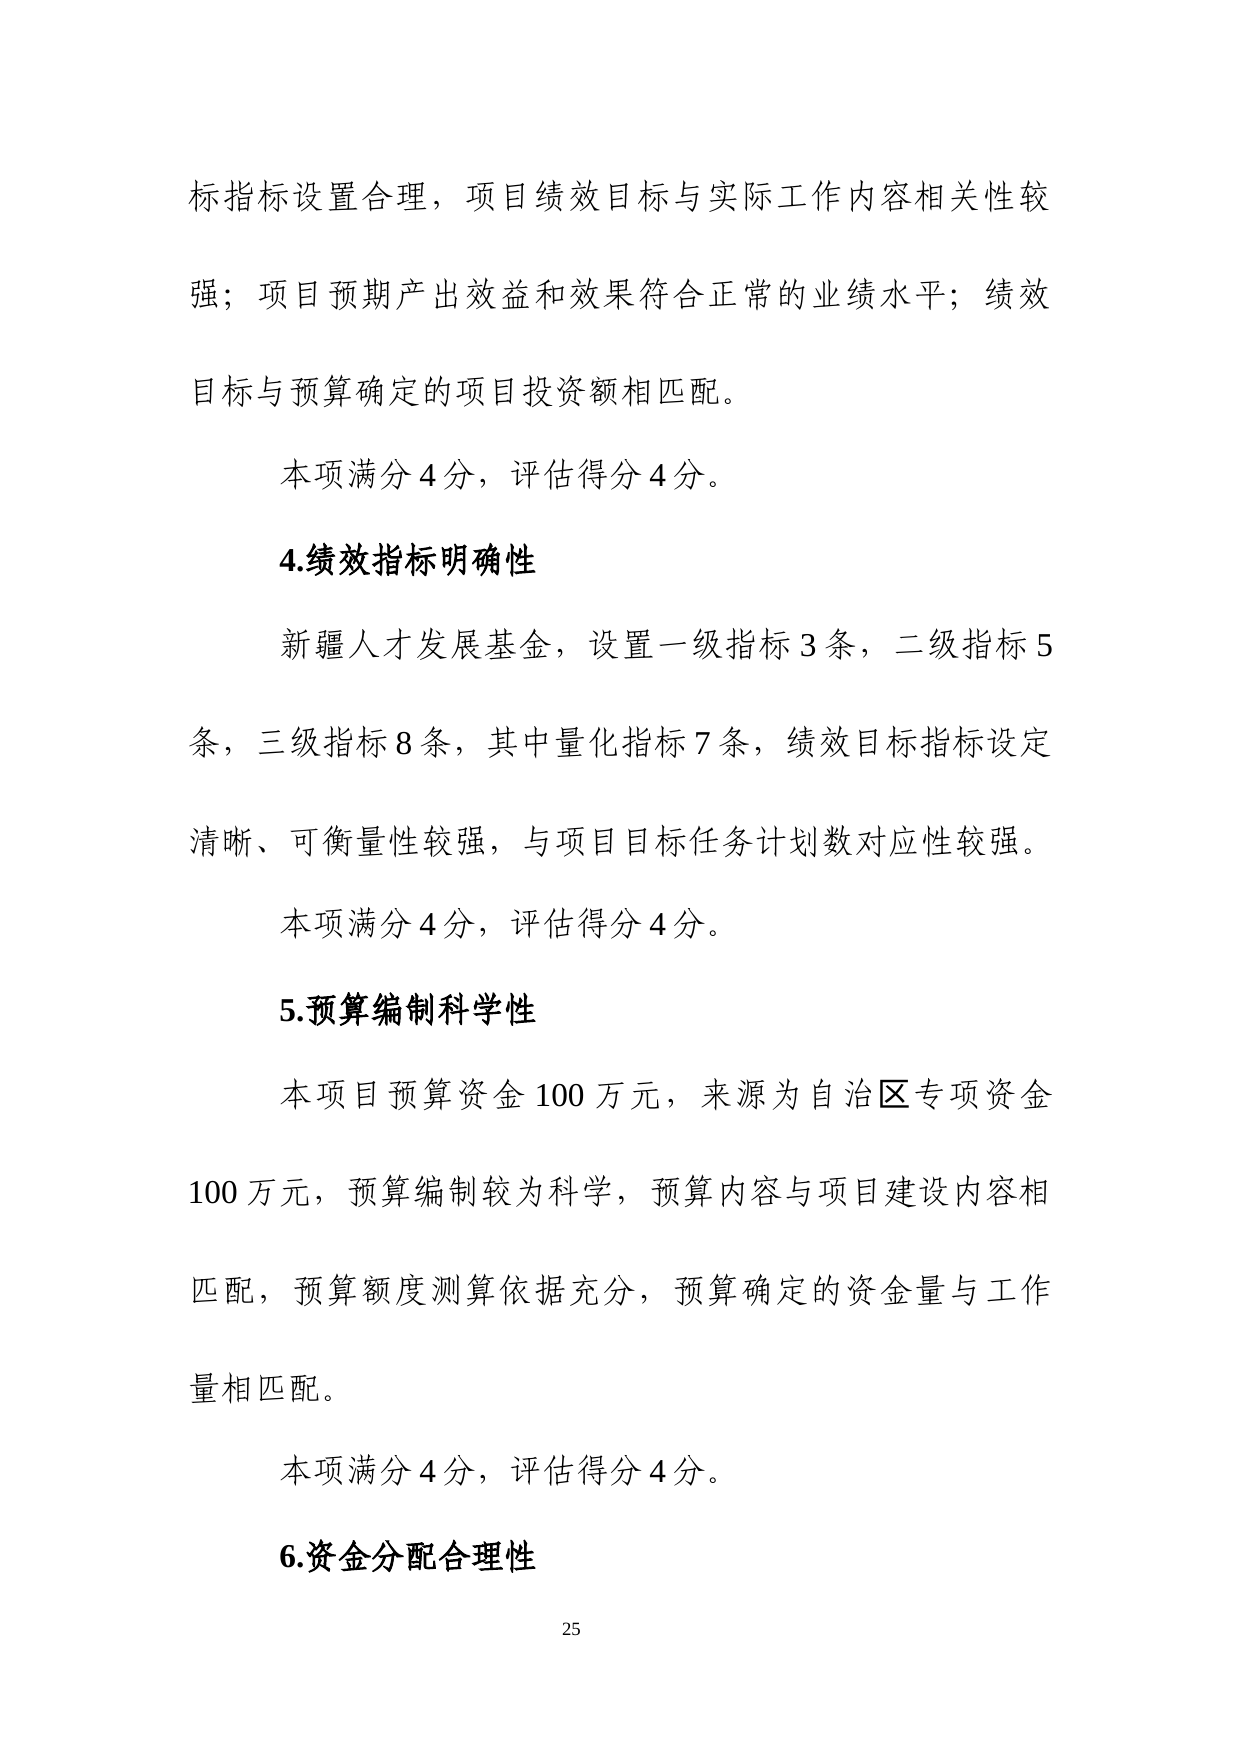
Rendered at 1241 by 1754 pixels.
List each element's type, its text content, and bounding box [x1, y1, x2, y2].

text 4.绩效指标明确性 [187, 526, 1053, 591]
text 本项目预算资金100万元，来源为自治区专项资金100万元，预算编制较为科学，预算内容与项目建设内容相匹配，预算额度测算依据充分，预算确定的资金量与工作量相匹配。 [187, 1061, 1053, 1418]
text 6.资金分配合理性 [187, 1522, 1053, 1587]
text 本项满分4分，评估得分4分。 [187, 1437, 1053, 1502]
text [187, 162, 1053, 422]
text 新疆人才发展基金，设置一级指标3条，二级指标5条，三级指标8条，其中量化指标7条，绩效目标指标设定清晰、可衡量性较强，与项目目标任务计划数对应性较强。 [187, 611, 1053, 871]
text 本项满分4分，评估得分4分。 [187, 441, 1053, 506]
text 5.预算编制科学性 [187, 976, 1053, 1041]
text 本项满分4分，评估得分4分。 [187, 890, 1053, 955]
